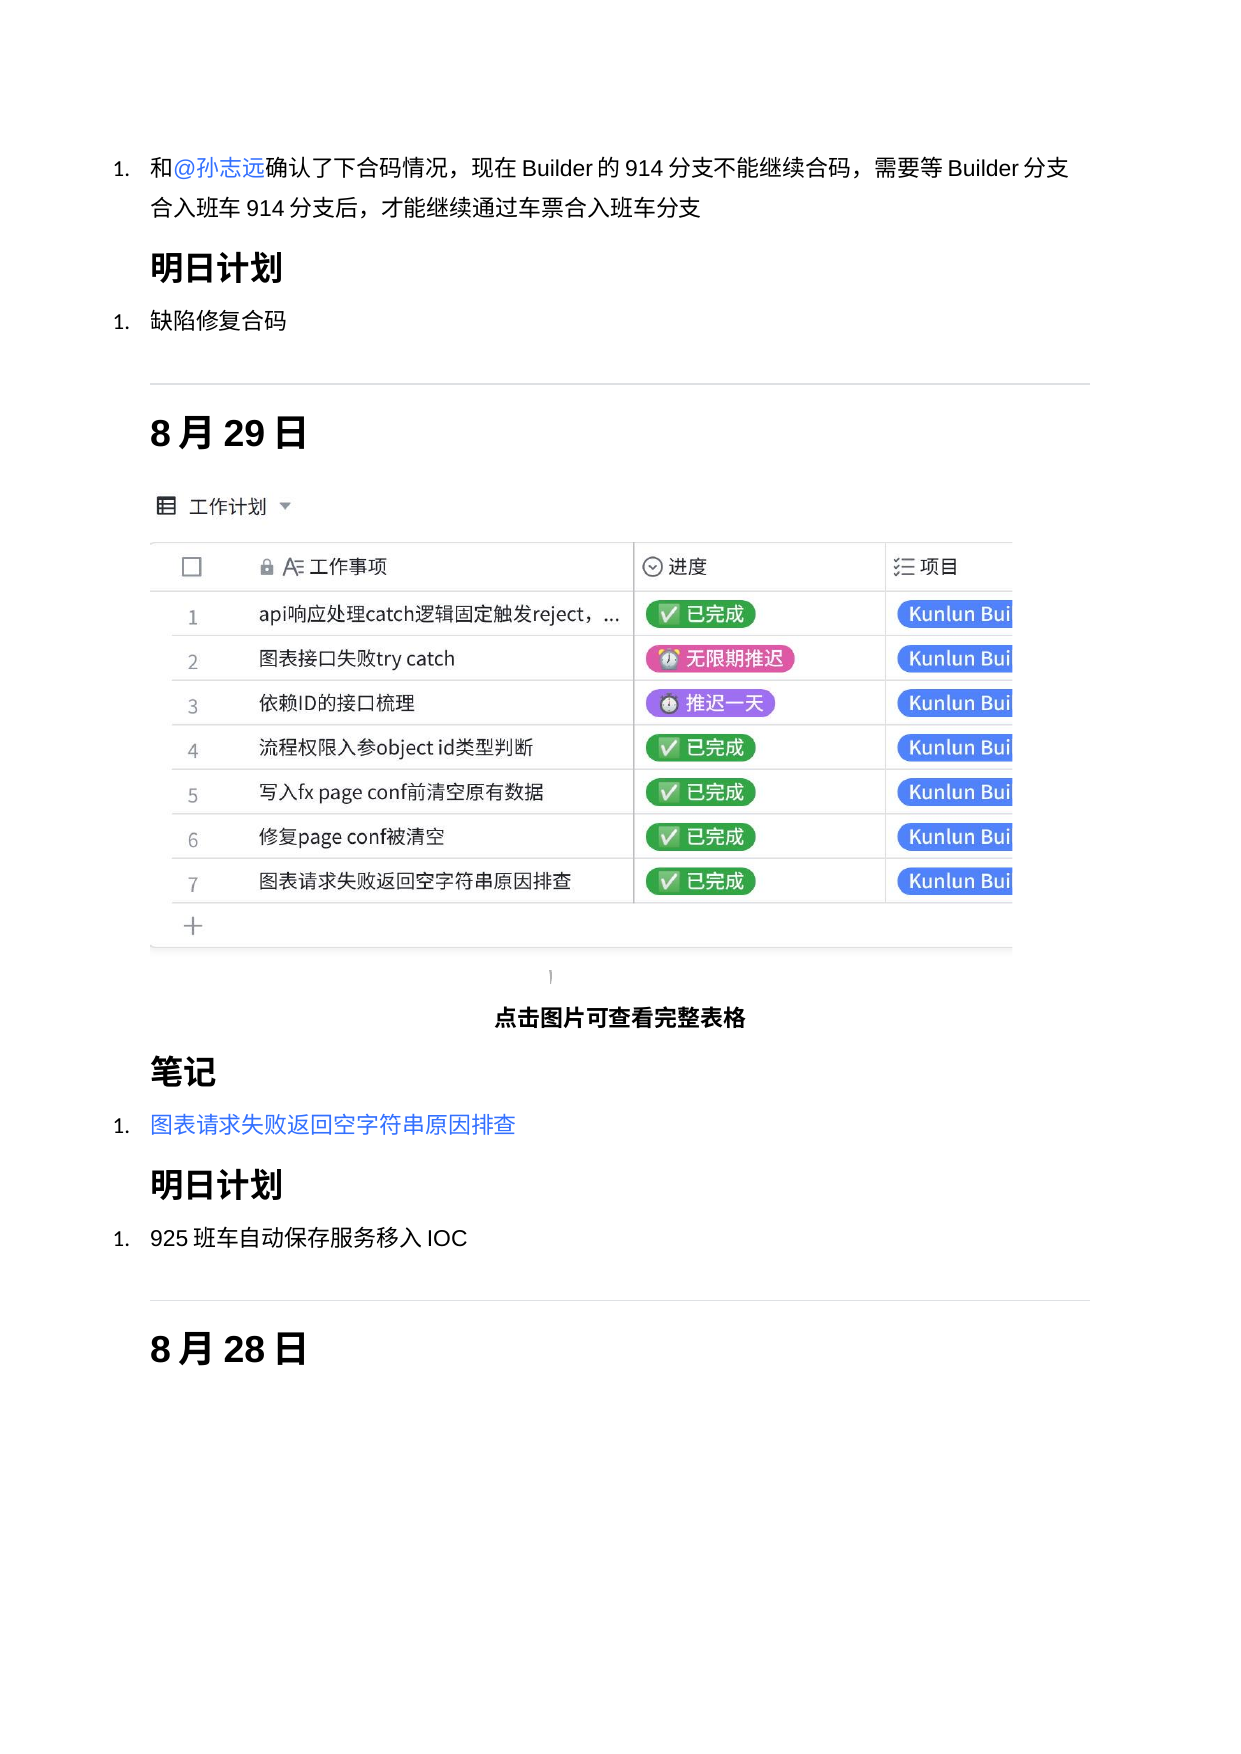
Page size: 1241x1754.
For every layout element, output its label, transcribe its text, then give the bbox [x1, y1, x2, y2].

list 缺陷修复合码 [112, 303, 1090, 336]
list 图表请求失败返回空字符串原因排查 [112, 1106, 1090, 1140]
text 点击图片可查看完整表格 [150, 1000, 1090, 1033]
list 和@孙志远确认了下合码情况，现在Builder的914分支不能继续合码，需要等Builder分支合入班车914分支后，才能继续通过车票合入班车分支 [112, 150, 1090, 223]
list 925班车自动保存服务移入IOC [112, 1219, 1090, 1253]
picture [150, 469, 1013, 970]
